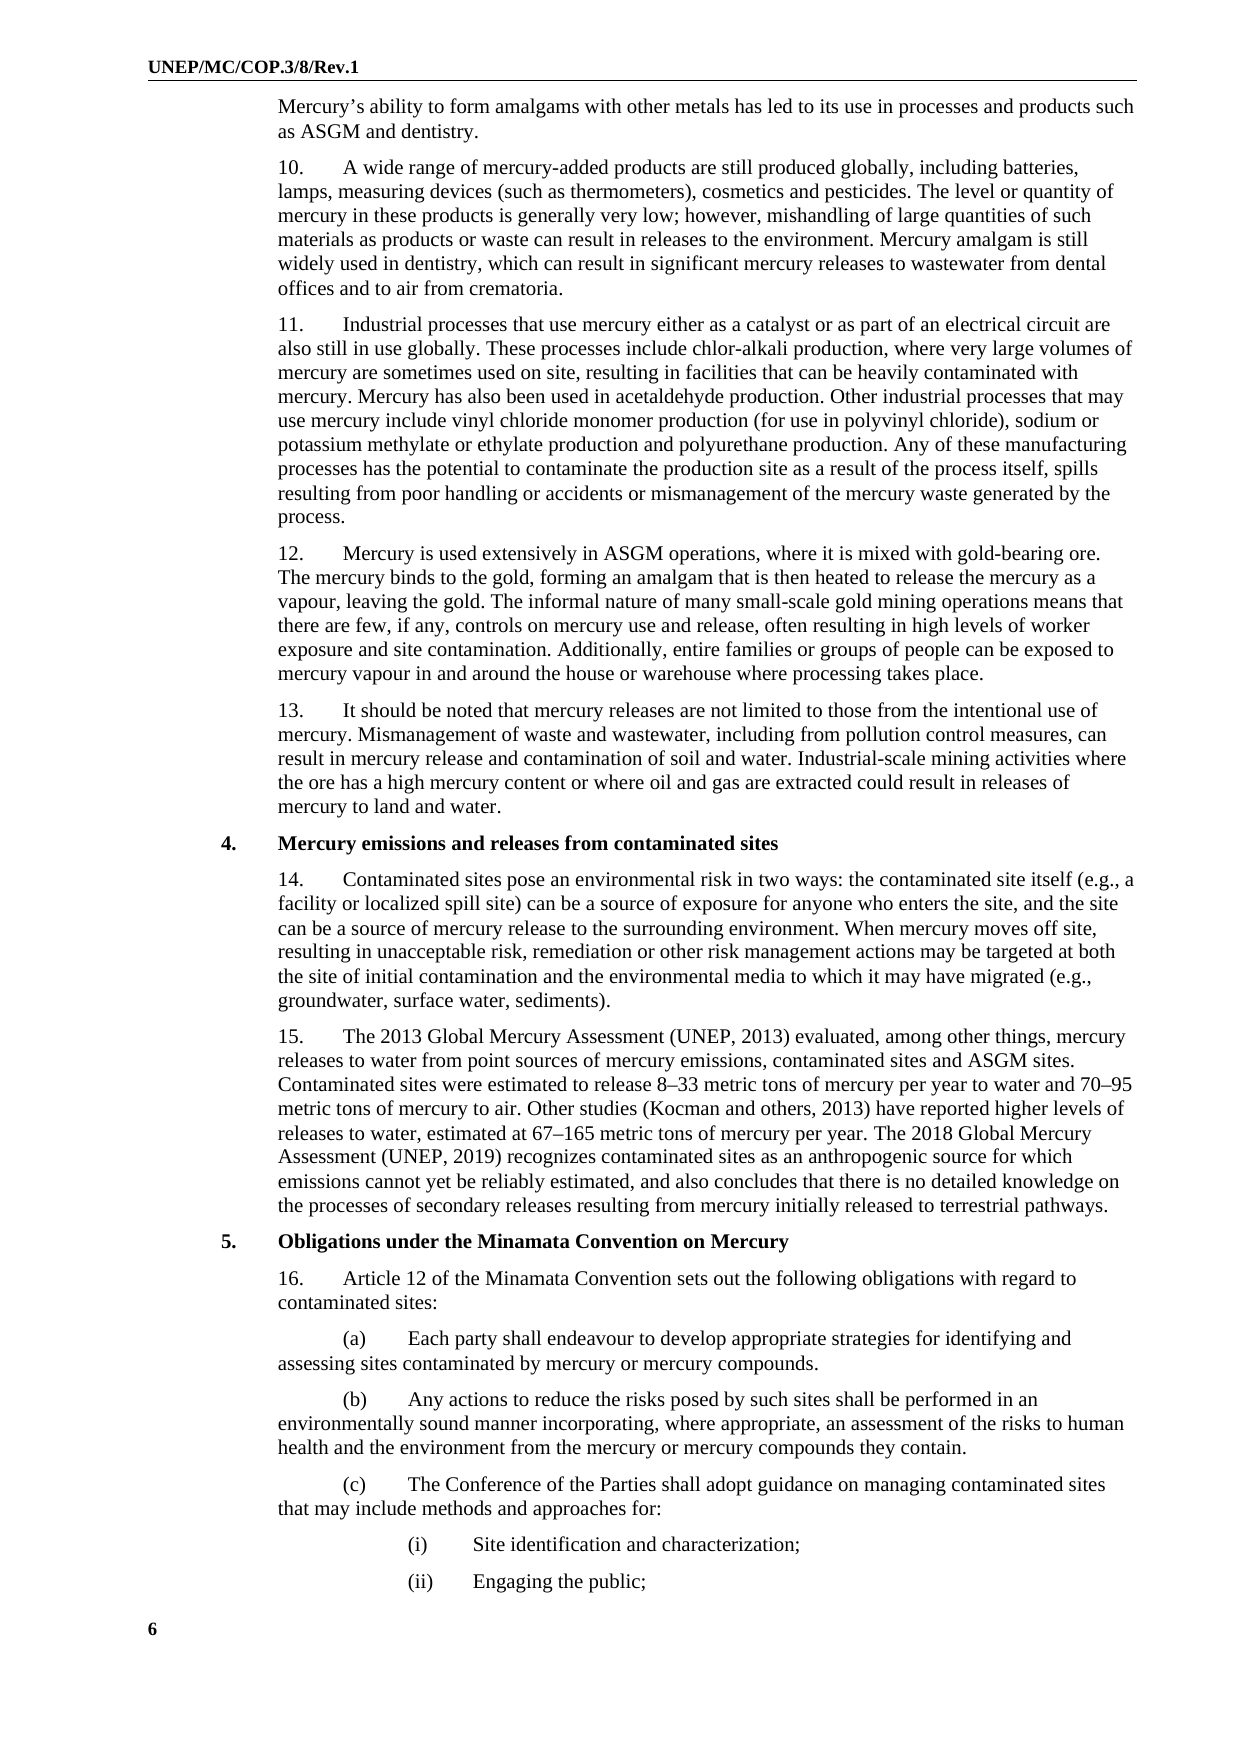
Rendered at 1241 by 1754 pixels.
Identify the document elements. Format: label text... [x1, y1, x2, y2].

text (a) Each party shall endeavour to develop appropriate strategies for identifying and assessing sites contaminated by mercury or mercury compounds. [278, 1326, 1137, 1374]
text (c) The Conference of the Parties shall adopt guidance on managing contaminated sites that may include methods and approaches for: [278, 1472, 1137, 1520]
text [278, 94, 1137, 143]
text The 2013 Global Mercury Assessment (UNEP, 2013) evaluated, among other things, mercury releases to water from point sources of mercury emissions, contaminated sites and ASGM sites. Contaminated sites were estimated to release 8–33 metric tons of mercury per year to water and 70–95 metric tons of mercury to air. Other studies (Kocman and others, 2013) have reported higher levels of releases to water, estimated at 67–165 metric tons of mercury per year. The 2018 Global Mercury Assessment (UNEP, 2019) recognizes contaminated sites as an anthropogenic source for which emissions cannot yet be reliably estimated, and also concludes that there is no detailed knowledge on the processes of secondary releases resulting from mercury initially released to terrestrial pathways. [278, 1024, 1137, 1217]
text Mercury is used extensively in ASGM operations, where it is mixed with gold-bearing ore. The mercury binds to the gold, forming an amalgam that is then heated to release the mercury as a vapour, leaving the gold. The informal nature of many small-scale gold mining operations means that there are few, if any, controls on mercury use and release, often resulting in high levels of worker exposure and site contamination. Additionally, entire families or groups of people can be exposed to mercury vapour in and around the house or warehouse where processing takes place. [278, 541, 1137, 685]
text It should be noted that mercury releases are not limited to those from the intentional use of mercury. Mismanagement of waste and wastewater, including from pollution control measures, can result in mercury release and contamination of soil and water. Industrial-scale mining activities where the ore has a high mercury content or where oil and gas are extracted could result in releases of mercury to land and water. [278, 698, 1137, 818]
text (i) Site identification and characterization; [343, 1532, 1137, 1556]
text Article 12 of the Minamata Convention sets out the following obligations with regard to contaminated sites: [278, 1266, 1137, 1314]
text Industrial processes that use mercury either as a catalyst or as part of an electrical circuit are also still in use globally. These processes include chlor-alkali production, where very large volumes of mercury are sometimes used on site, resulting in facilities that can be heavily contaminated with mercury. Mercury has also been used in acetaldehyde production. Other industrial processes that may use mercury include vinyl chloride monomer production (for use in polyvinyl chloride), sodium or potassium methylate or ethylate production and polyurethane production. Any of these manufacturing processes has the potential to contaminate the production site as a result of the process itself, spills resulting from poor handling or accidents or mismanagement of the mercury waste generated by the process. [278, 312, 1137, 528]
text 5. Obligations under the Minamata Convention on Mercury [148, 1229, 1107, 1253]
text Contaminated sites pose an environmental risk in two ways: the contaminated site itself (e.g., a facility or localized spill site) can be a source of exposure for anyone who enters the site, and the site can be a source of mercury release to the surrounding environment. When mercury moves off site, resulting in unacceptable risk, remediation or other risk management actions may be targeted at both the site of initial contamination and the environmental media to which it may have migrated (e.g., groundwater, surface water, sediments). [278, 867, 1137, 1012]
text A wide range of mercury-added products are still produced globally, including batteries, lamps, measuring devices (such as thermometers), cosmetics and pesticides. The level or quantity of mercury in these products is generally very low; however, mishandling of large quantities of such materials as products or waste can result in releases to the environment. Mercury amalgam is still widely used in dentistry, which can result in significant mercury releases to wastewater from dental offices and to air from crematoria. [278, 155, 1137, 299]
text (b) Any actions to reduce the risks posed by such sites shall be performed in an environmentally sound manner incorporating, where appropriate, an assessment of the risks to human health and the environment from the mercury or mercury compounds they contain. [278, 1387, 1137, 1459]
text 4. Mercury emissions and releases from contaminated sites [148, 831, 1107, 855]
text (ii) Engaging the public; [343, 1569, 1137, 1593]
